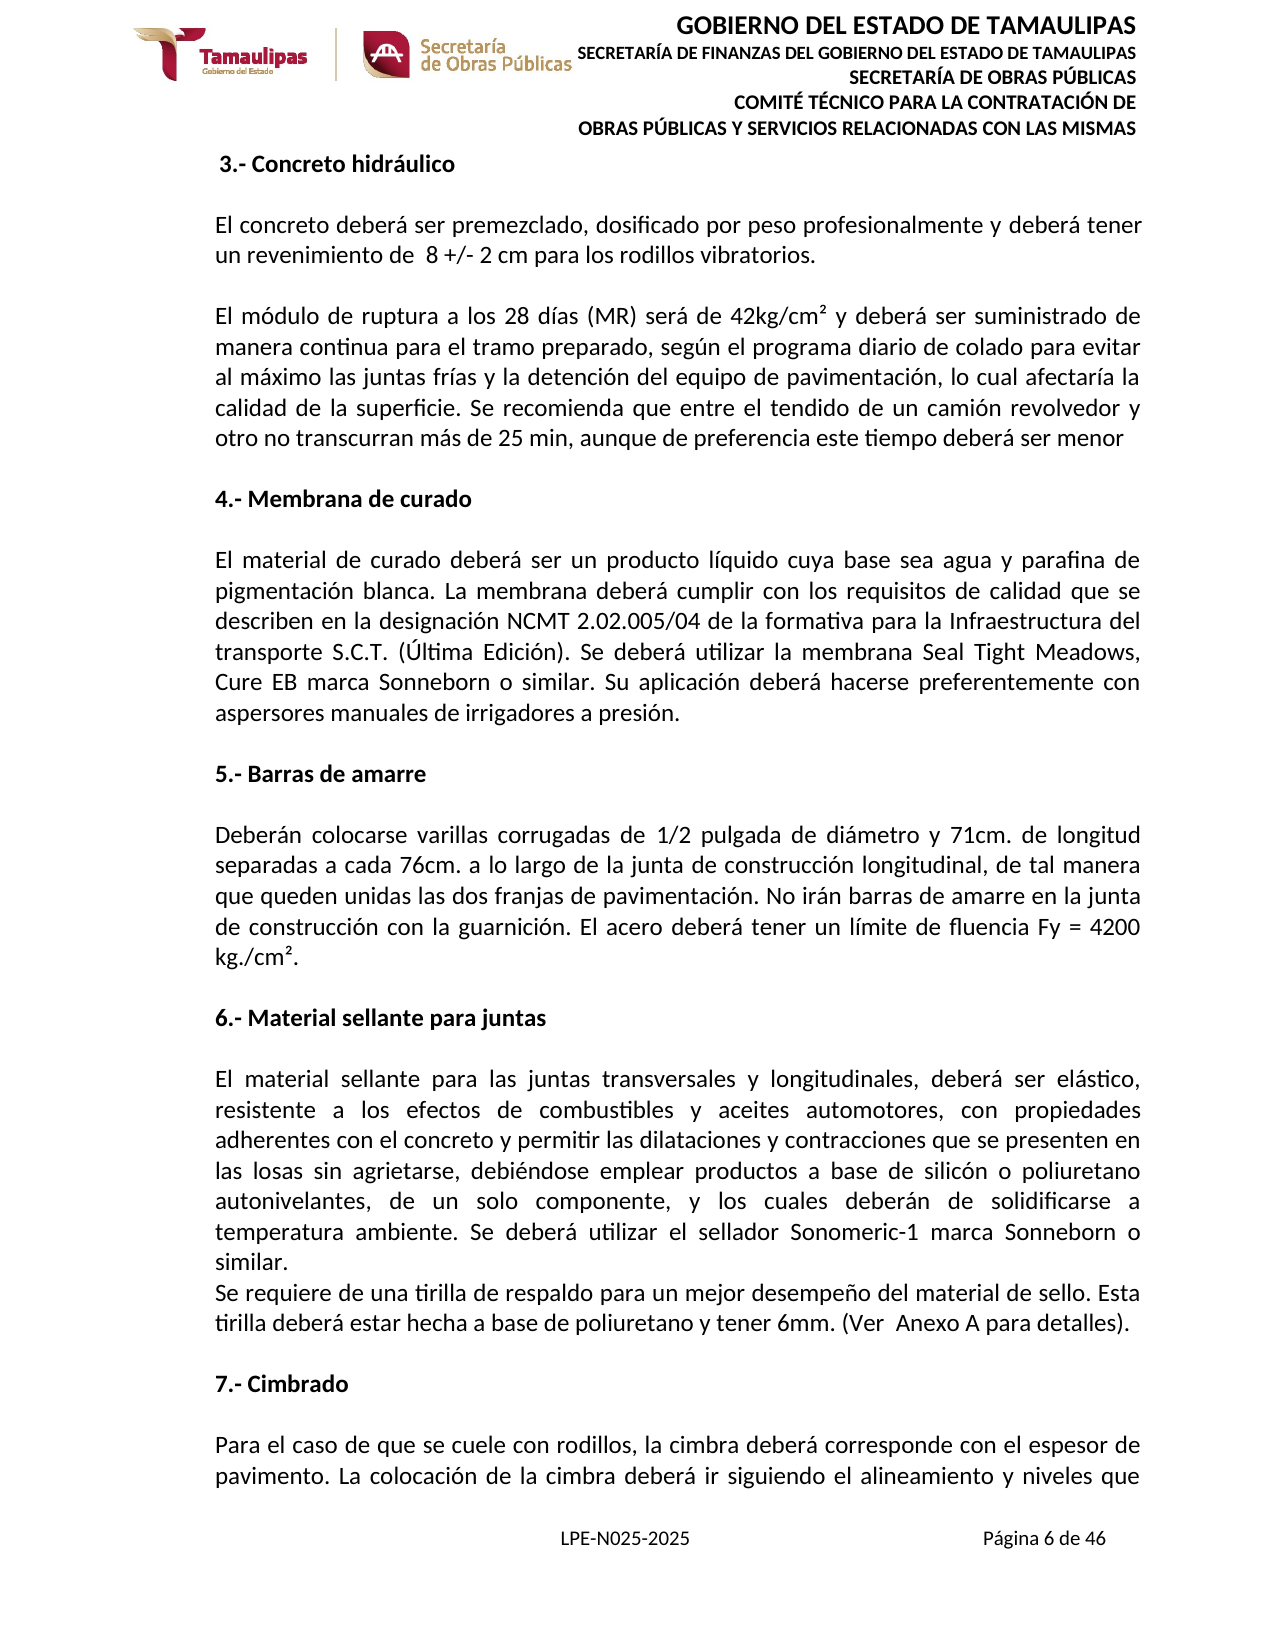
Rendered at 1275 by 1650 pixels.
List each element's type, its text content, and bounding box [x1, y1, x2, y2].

text 7.- Cimbrado [215, 1368, 1142, 1399]
text 5.- Barras de amarre [215, 758, 1142, 789]
list El concreto deberá ser premezclado, dosificado por peso profesionalmente y deberá tener un revenimiento de 8 +/- para los rodillos vibratorios. [215, 209, 1142, 270]
text El material sellante para las juntas transversales y longitudinales, deberá ser elástico, resistente a los efectos de combustibles y aceites automotores, con propiedades adherentes con el concreto y permitir las dilataciones y contracciones que se presenten en las losas sin agrietarse, debiéndose emplear productos a base de silicón o poliuretano autonivelantes, de un solo componente, y los cuales deberán de solidificarse a temperatura ambiente. Se deberá utilizar el sellador Sonomeric-1 marca Sonneborn o similar. [215, 1063, 1142, 1277]
picture [126, 6, 663, 97]
list 4.- Membrana de curado [215, 483, 1142, 514]
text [215, 1429, 1142, 1491]
text 3.- Concreto hidráulico [219, 148, 1142, 178]
text Se requiere de una tirilla de respaldo para un mejor desempeño del material de sello. Esta tirilla deberá estar hecha a base de poliuretano y tener 6mm. (Ver Anexo A para detalles). [215, 1277, 1142, 1338]
list El material de curado deberá ser un producto líquido cuya base sea agua y parafina de pigmentación blanca. La membrana deberá cumplir con los requisitos de calidad que se describen en 2.02.005/04 de la formativa para del transporte S.C.T. (Última Edición). Se deberá utilizar Meadows, Cure EB marca Sonneborn o similar. Su aplicación deberá hacerse preferentemente con aspersores manuales de irrigadores a presión. [215, 544, 1142, 728]
text 6.- Material sellante para juntas [215, 1002, 1142, 1033]
list El módulo de ruptura a los 28 días (MR) será de 42kg/cm² y deberá ser suministrado de manera continua para el tramo preparado, según el programa diario de colado para evitar al máximo las juntas frías y la detención del equipo de pavimentación, lo cual afectaría la calidad de la superficie. Se recomienda que entre el tendido de un camión revolvedor y otro no transcurran más de 25 min, aunque de preferencia este tiempo deberá ser menor [215, 300, 1142, 453]
list Deberán colocarse varillas corrugadas de 1/2 pulgada de diámetro y 71cm. de longitud separadas a cada 76cm. a lo largo de la junta de construcción longitudinal, de tal manera que queden unidas las dos franjas de pavimentación. No irán barras de amarre en la junta de construcción con acero deberá tener un límite de fluencia Fy = ./cm². [215, 819, 1142, 972]
